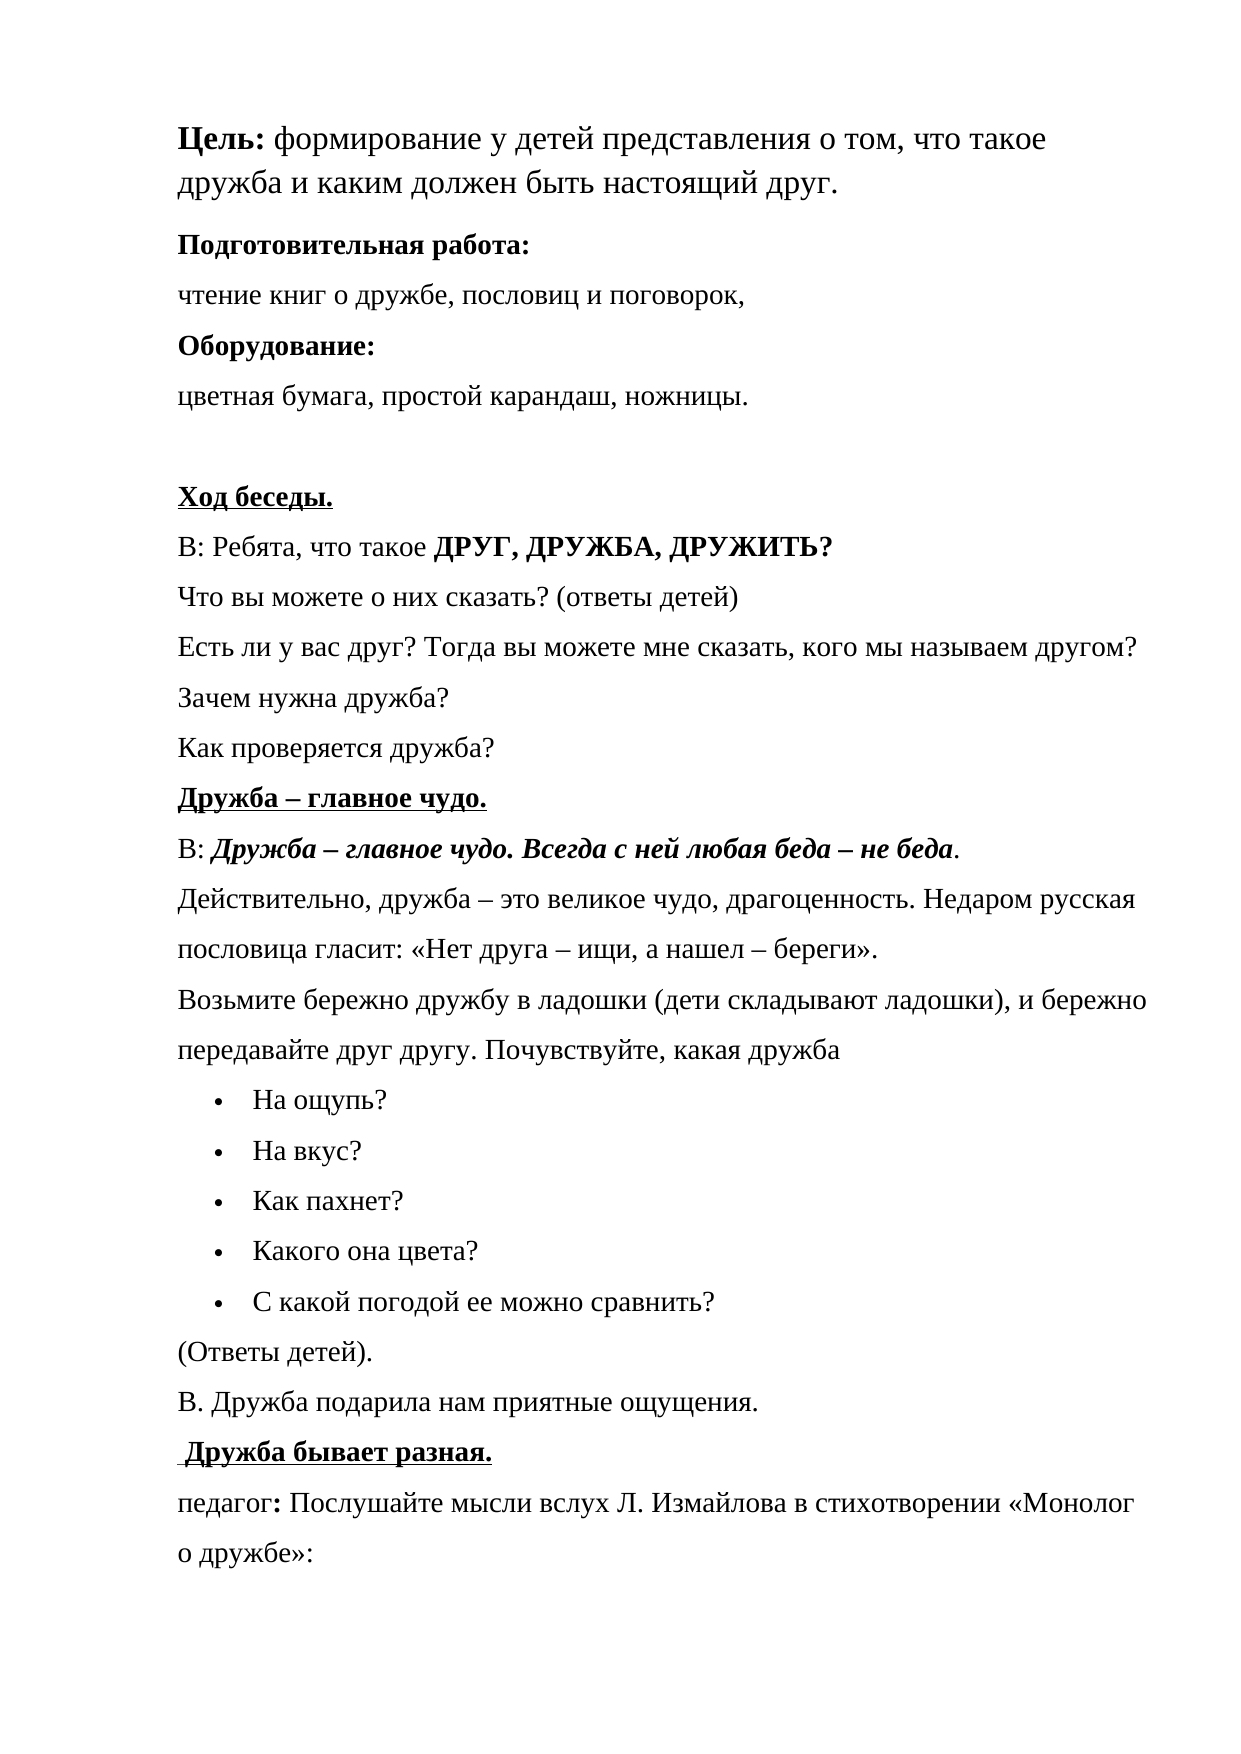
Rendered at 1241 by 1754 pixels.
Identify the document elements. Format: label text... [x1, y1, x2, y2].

list Какого она цвета? [215, 1233, 1152, 1267]
text (Ответы детей). [177, 1334, 1152, 1367]
list Как пахнет? [215, 1183, 1152, 1217]
text Возьмите бережно дружбу в ладошки (дети складывают ладошки), и бережно передавайте друг другу. Почувствуйте, какая дружба [177, 982, 1152, 1066]
text В. Дружба подарила нам приятные ощущения. [177, 1384, 1152, 1418]
text Как проверяется дружба? [177, 730, 1152, 764]
text Цель: формирование у детей представления о том, что такое дружба и каким должен быть настоящий друг. [177, 118, 1152, 201]
text Подготовительная работа: чтение книг о дружбе, пословиц и поговорок, [177, 227, 1152, 311]
list На ощупь? [215, 1082, 1152, 1116]
text Дружба бывает разная. [177, 1434, 1152, 1468]
text Ход беседы. [177, 479, 1152, 512]
text цветная бумага, простой карандаш, ножницы. [177, 378, 1152, 412]
text Дружба – главное чудо. [177, 781, 1152, 814]
text Зачем нужна дружба? [177, 680, 1152, 713]
text В: Дружба – главное чудо. Всегда с ней любая беда – не беда. [177, 831, 1152, 864]
text Оборудование: [177, 328, 1152, 361]
list На вкус? [215, 1133, 1152, 1166]
text Действительно, дружба – это великое чудо, драгоценность. Недаром русская пословица гласит: «Нет друга – ищи, а нашел – береги». [177, 881, 1152, 965]
text Есть ли у вас друг? Тогда вы можете мне сказать, кого мы называем другом? [177, 629, 1152, 663]
text В: Ребята, что такое ДРУГ, ДРУЖБА, ДРУЖИТЬ? [177, 529, 1152, 562]
list С какой погодой ее можно сравнить? [215, 1284, 1152, 1317]
text педагог: Послушайте мысли вслух Л. Измайлова в стихотворении «Монолог о дружбе»: [177, 1485, 1152, 1569]
text Что вы можете о них сказать? (ответы детей) [177, 579, 1152, 613]
